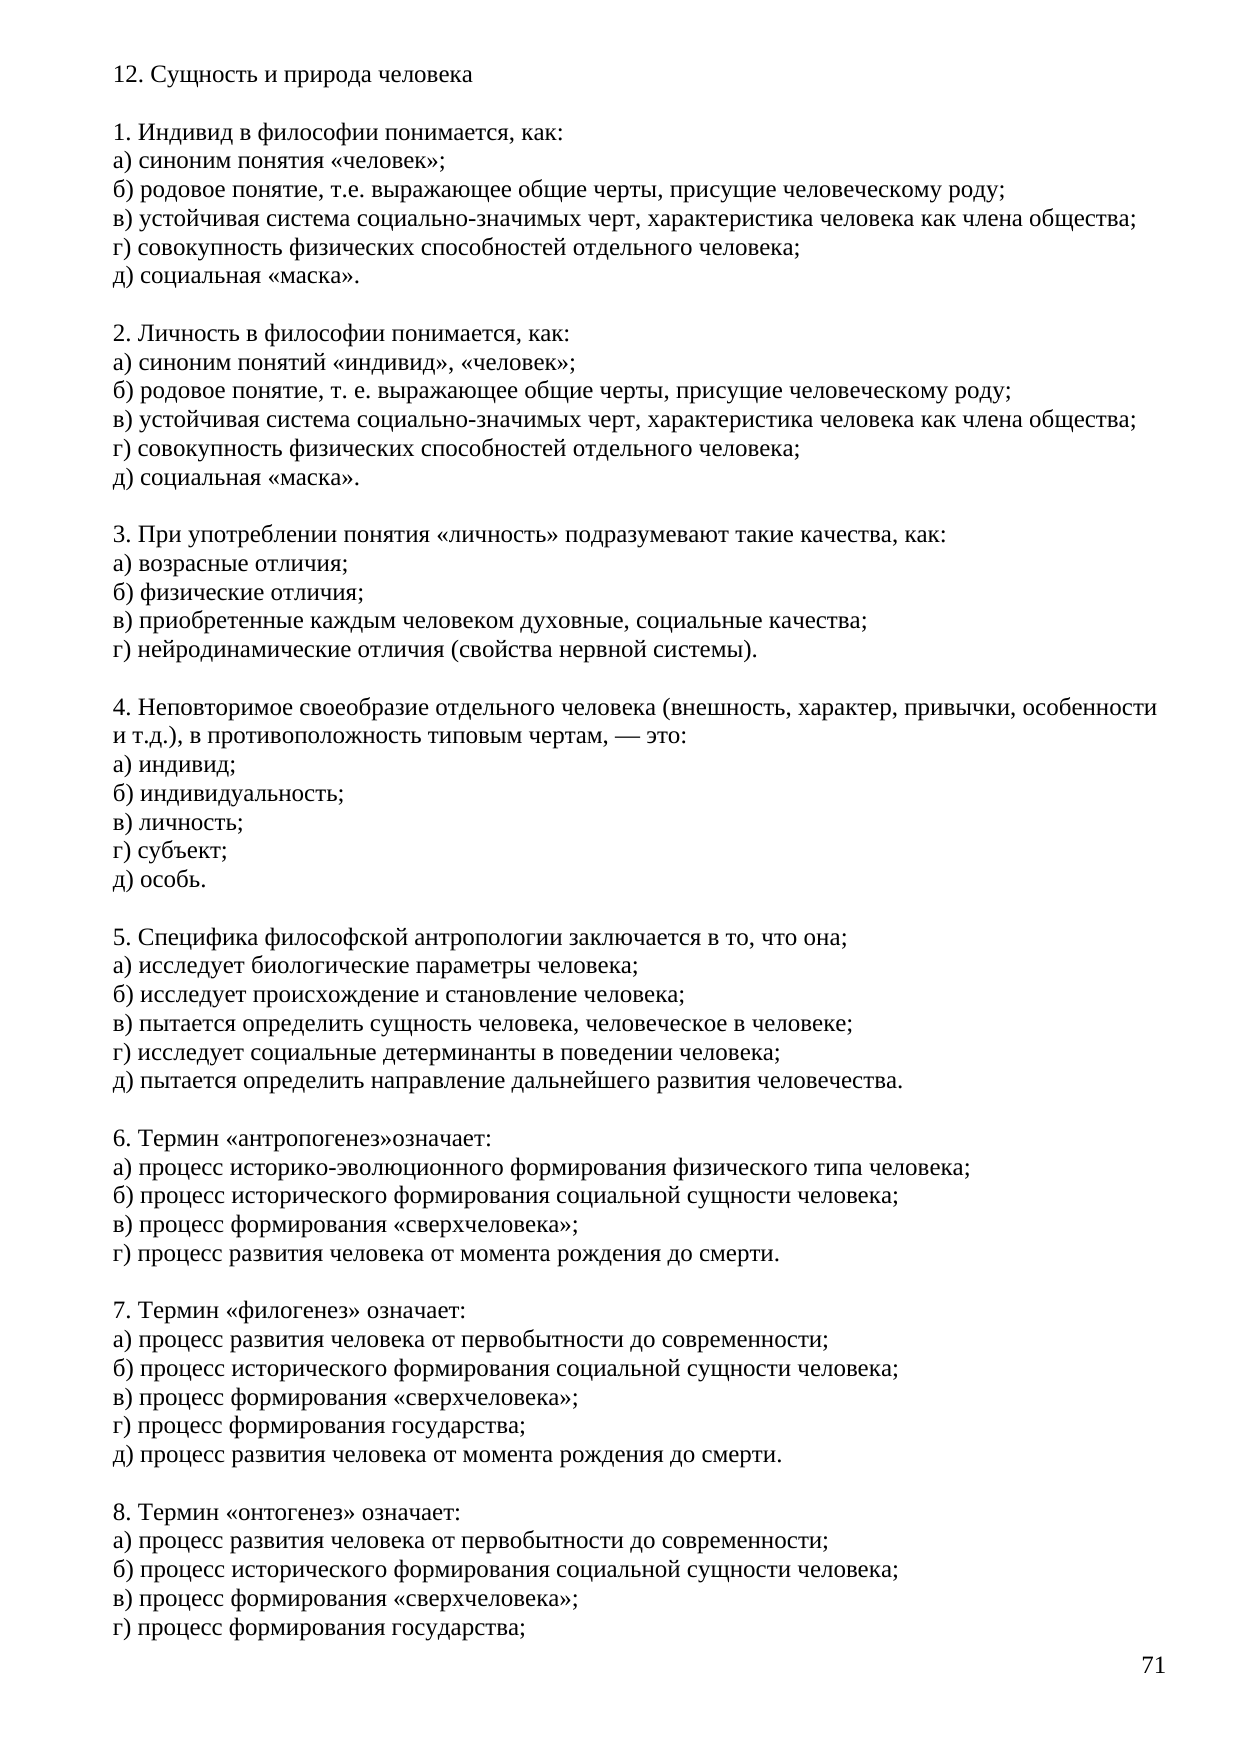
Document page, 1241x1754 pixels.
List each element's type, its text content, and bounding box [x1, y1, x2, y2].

text б) исследует происхождение и становление человека; [113, 979, 1166, 1008]
text 2. Личность в философии понимается, как: [113, 318, 1166, 347]
text г) исследует социальные детерминанты в поведении человека; [113, 1037, 1166, 1065]
text д) пытается определить направление дальнейшего развития человечества. [113, 1065, 1166, 1094]
text 6. Термин «антропогенез»означает: [113, 1123, 1166, 1152]
subtitle 12. Сущность и природа человека [113, 59, 1166, 88]
text 3. При употреблении понятия «личность» подразумевают такие качества, как: [113, 519, 961, 548]
text д) социальная «маска». [113, 260, 1166, 289]
text д) социальная «маска». [113, 462, 1166, 490]
text б) индивидуальность; [113, 778, 1166, 807]
text в) приобретенные каждым человеком духовные, социальные качества; [113, 605, 1166, 634]
text а) исследует биологические параметры человека; [113, 950, 1166, 979]
text г) субъект; [113, 835, 1166, 864]
text г) процесс формирования государства; [113, 1612, 1166, 1640]
text в) устойчивая система социально-значимых черт, характеристика человека как члена общества; [113, 404, 1166, 433]
text а) синоним понятий «индивид», «человек»; [113, 347, 1166, 375]
text в) процесс формирования «сверхчеловека»; [113, 1583, 1166, 1612]
text в) личность; [113, 807, 1166, 835]
text а) процесс развития человека от первобытности до современности; [113, 1525, 1166, 1554]
text 8. Термин «онтогенез» означает: [113, 1497, 961, 1525]
text а) синоним понятия «человек»; [113, 145, 1166, 174]
text б) родовое понятие, т.е. выражающее общие черты, присущие человеческому роду; [113, 174, 1166, 203]
text д) процесс развития человека от момента рождения до смерти. [113, 1439, 1166, 1468]
text в) пытается определить сущность человека, человеческое в человеке; [113, 1008, 1166, 1037]
text б) процесс исторического формирования социальной сущности человека; [113, 1353, 1166, 1382]
text а) процесс развития человека от первобытности до современности; [113, 1324, 1166, 1353]
text 5. Специфика философской антропологии заключается в то, что она; [113, 922, 1166, 950]
text б) процесс исторического формирования социальной сущности человека; [113, 1180, 1166, 1209]
text б) процесс исторического формирования социальной сущности человека; [113, 1554, 1166, 1583]
text в) процесс формирования «сверхчеловека»; [113, 1209, 1166, 1238]
text 7. Термин «филогенез» означает: [113, 1295, 961, 1324]
text 1. Индивид в философии понимается, как: [113, 117, 1166, 145]
text г) нейродинамические отличия (свойства нервной системы). [113, 634, 1166, 663]
text г) процесс развития человека от момента рождения до смерти. [113, 1238, 1166, 1267]
text г) процесс формирования государства; [113, 1410, 1166, 1439]
text г) совокупность физических способностей отдельного человека; [113, 433, 1166, 462]
text в) устойчивая система социально-значимых черт, характеристика человека как члена общества; [113, 203, 1166, 232]
text б) родовое понятие, т. е. выражающее общие черты, присущие человеческому роду; [113, 375, 1166, 404]
text г) совокупность физических способностей отдельного человека; [113, 232, 1166, 260]
text а) процесс историко-эволюционного формирования физического типа человека; [113, 1152, 1166, 1180]
text д) особь. [113, 864, 1166, 893]
text в) процесс формирования «сверхчеловека»; [113, 1382, 1166, 1410]
text б) физические отличия; [113, 577, 1166, 605]
text а) индивид; [113, 749, 1166, 778]
text 4. Неповторимое своеобразие отдельного человека (внешность, характер, привычки, особенности и т.д.), в противоположность типовым чертам, — это: [113, 692, 1166, 749]
text а) возрасные отличия; [113, 548, 1166, 577]
